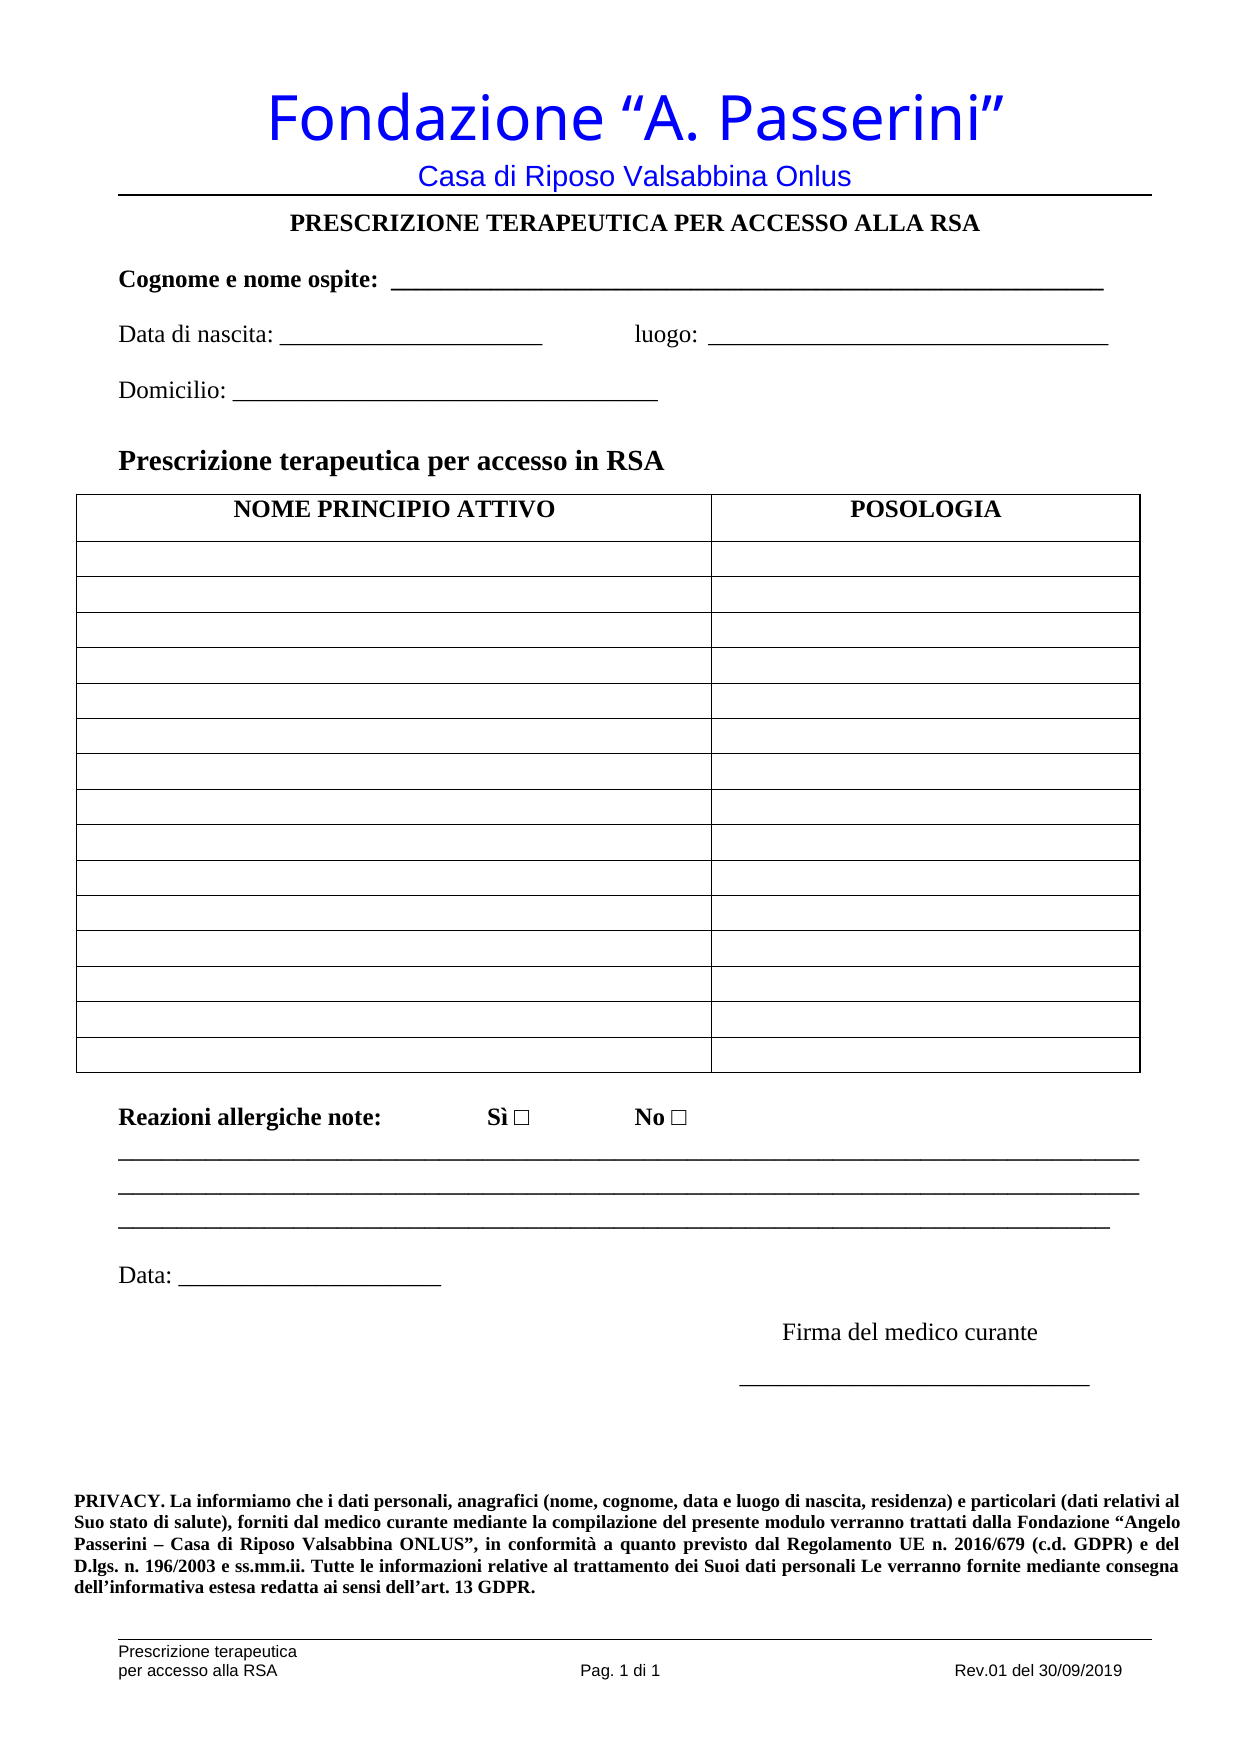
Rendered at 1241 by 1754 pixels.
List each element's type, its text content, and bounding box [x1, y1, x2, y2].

table_cell [77, 896, 711, 930]
subtitle Casa di Riposo Valsabbina Onlus [118, 159, 1152, 194]
table_cell [712, 648, 1139, 682]
table_header POSOLOGIA [712, 495, 1139, 541]
text ____________________________ [708, 1361, 1152, 1389]
table_cell [712, 542, 1139, 576]
text Prescrizione terapeutica per accesso in RSA [118, 443, 1152, 477]
table_cell [712, 861, 1139, 895]
table_cell [712, 967, 1139, 1001]
table_cell [77, 648, 711, 682]
table_cell [77, 825, 711, 859]
table_cell [77, 754, 711, 789]
text Data: _____________________ [118, 1260, 1152, 1289]
table_cell [712, 896, 1139, 930]
table_cell [77, 577, 711, 612]
table_cell [712, 684, 1139, 718]
table_cell [77, 931, 711, 966]
table_cell [77, 1038, 711, 1072]
text Data di nascita: _____________________ luogo: ________________________________ [118, 319, 1179, 348]
table_cell [77, 861, 711, 895]
table_cell [712, 790, 1139, 824]
text PRIVACY. La informiamo che i dati personali, anagrafici (nome, cognome, data e luogo di nascita, residenza) e particolari (dati relativi al Suo stato di salute), forniti dal medico curante mediante la compilazione del presente modulo verranno trattati dalla Fondazione “Angelo Passerini – Casa di Riposo Valsabbina ONLUS”, in conformità a quanto previsto dal Regolamento UE n. 2016/679 (c.d. GDPR) e del D.lgs. n. 196/2003 e ss.mm.ii. Tutte le informazioni relative al trattamento dei Suoi dati personali Le verranno fornite mediante consegna dell’informativa estesa redatta ai sensi dell’art. 13 GDPR. [74, 1490, 1181, 1598]
table_cell [712, 719, 1139, 753]
table_cell [77, 542, 711, 576]
table_header NOME PRINCIPIO ATTIVO [77, 495, 711, 541]
table_cell [77, 719, 711, 753]
text Reazioni allergiche note: Sì □ No □ [118, 1102, 1152, 1131]
text PRESCRIZIONE TERAPEUTICA PER ACCESSO ALLA RSA [118, 208, 1152, 237]
subtitle Fondazione “A. Passerini” [118, 74, 1152, 159]
text Domicilio: __________________________________ [118, 375, 1152, 404]
table_cell [712, 613, 1139, 647]
table_cell [77, 613, 711, 647]
table_cell [712, 1002, 1139, 1037]
table_cell [77, 790, 711, 824]
text ________________________________________________________________________________________________________________________________________________________________________________________________________________ [118, 1131, 1152, 1231]
table_cell [77, 1002, 711, 1037]
text Cognome e nome ospite: _________________________________________________________ [118, 264, 1152, 292]
text Firma del medico curante [708, 1317, 1152, 1346]
table_cell [712, 931, 1139, 966]
table_cell [712, 754, 1139, 789]
table_cell [77, 967, 711, 1001]
table_cell [712, 825, 1139, 859]
table_cell [77, 684, 711, 718]
table_cell [712, 1038, 1139, 1072]
table_cell [712, 577, 1139, 612]
